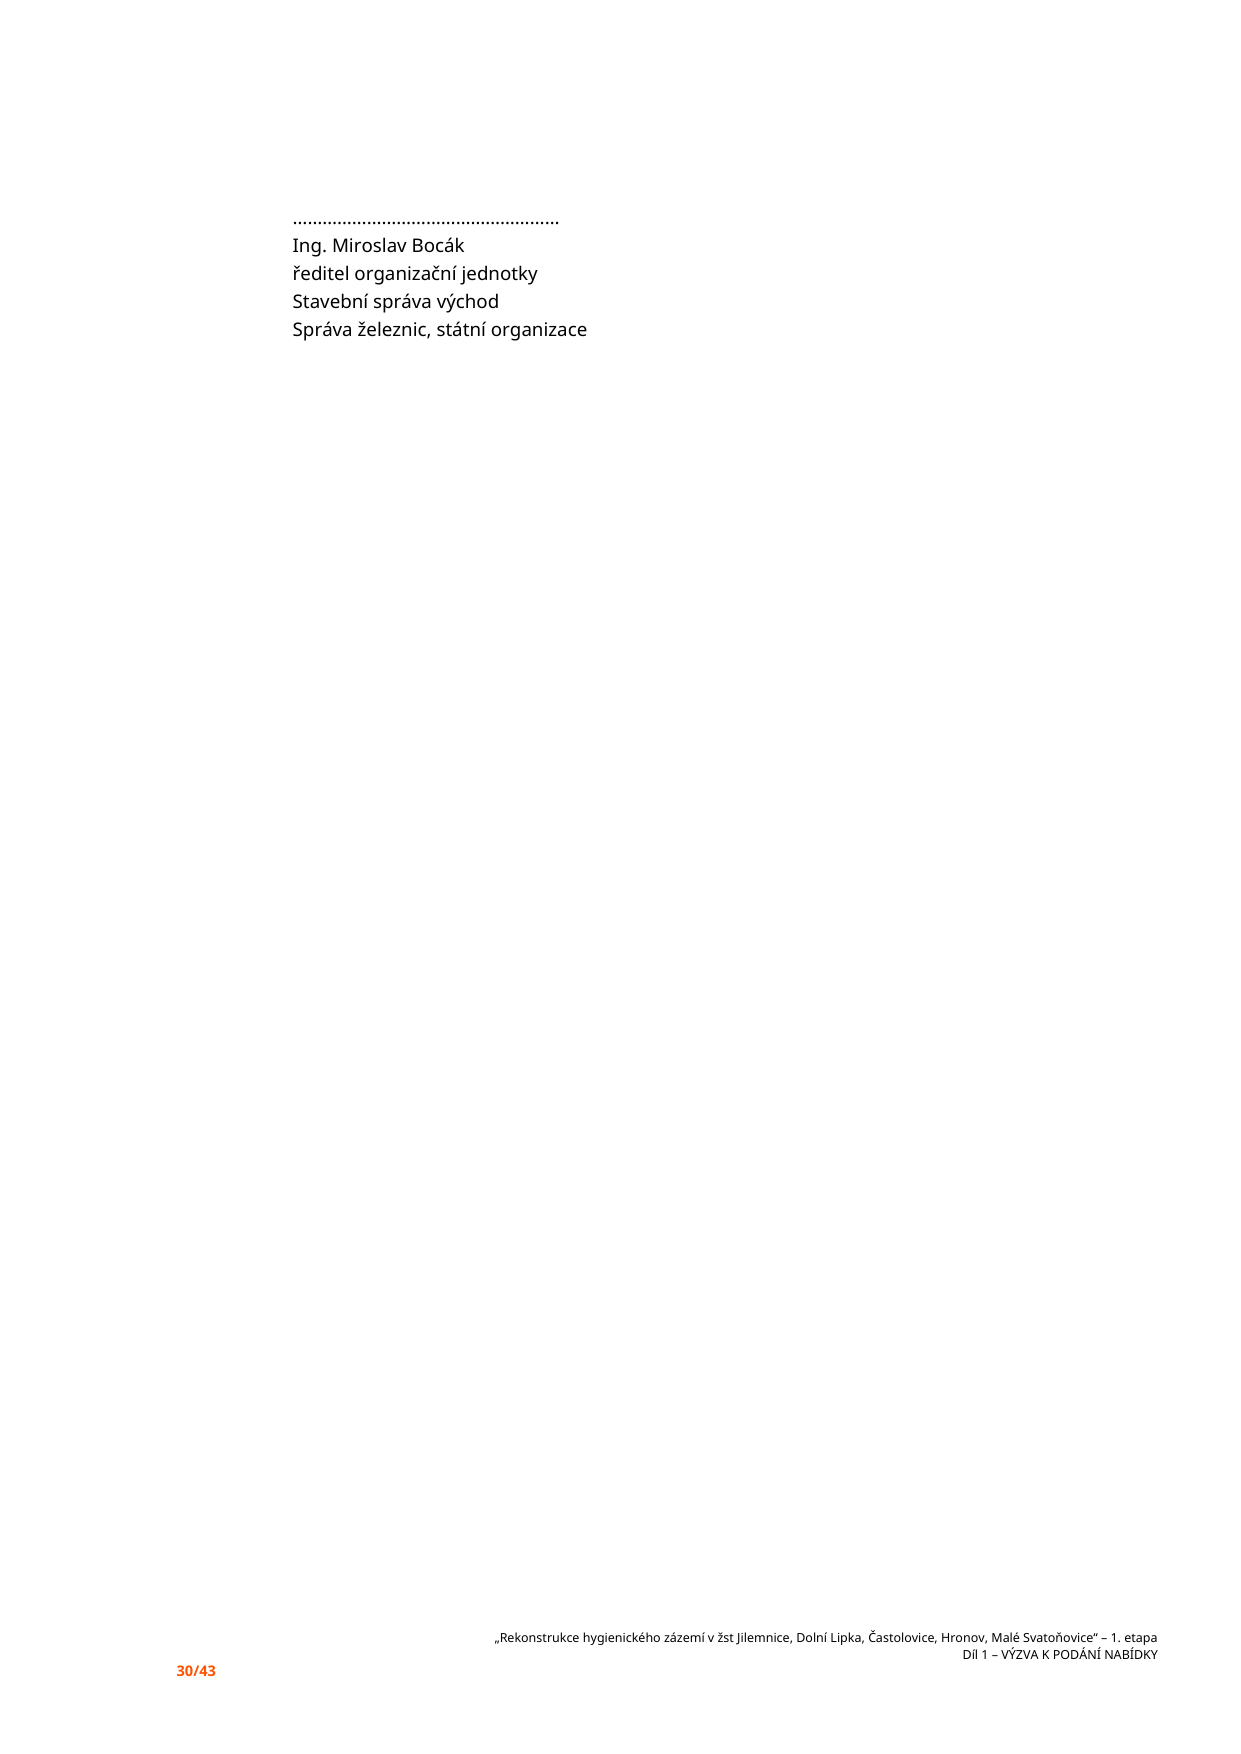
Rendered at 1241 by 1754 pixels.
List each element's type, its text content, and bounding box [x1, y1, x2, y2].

text Ing. Miroslav Bocák [292, 233, 1122, 258]
text ředitel organizační jednotky [292, 261, 1122, 286]
text ……………………………………………… [292, 205, 1122, 230]
text Správa železnic, státní organizace [292, 317, 1122, 342]
text Stavební správa východ [292, 289, 1122, 314]
